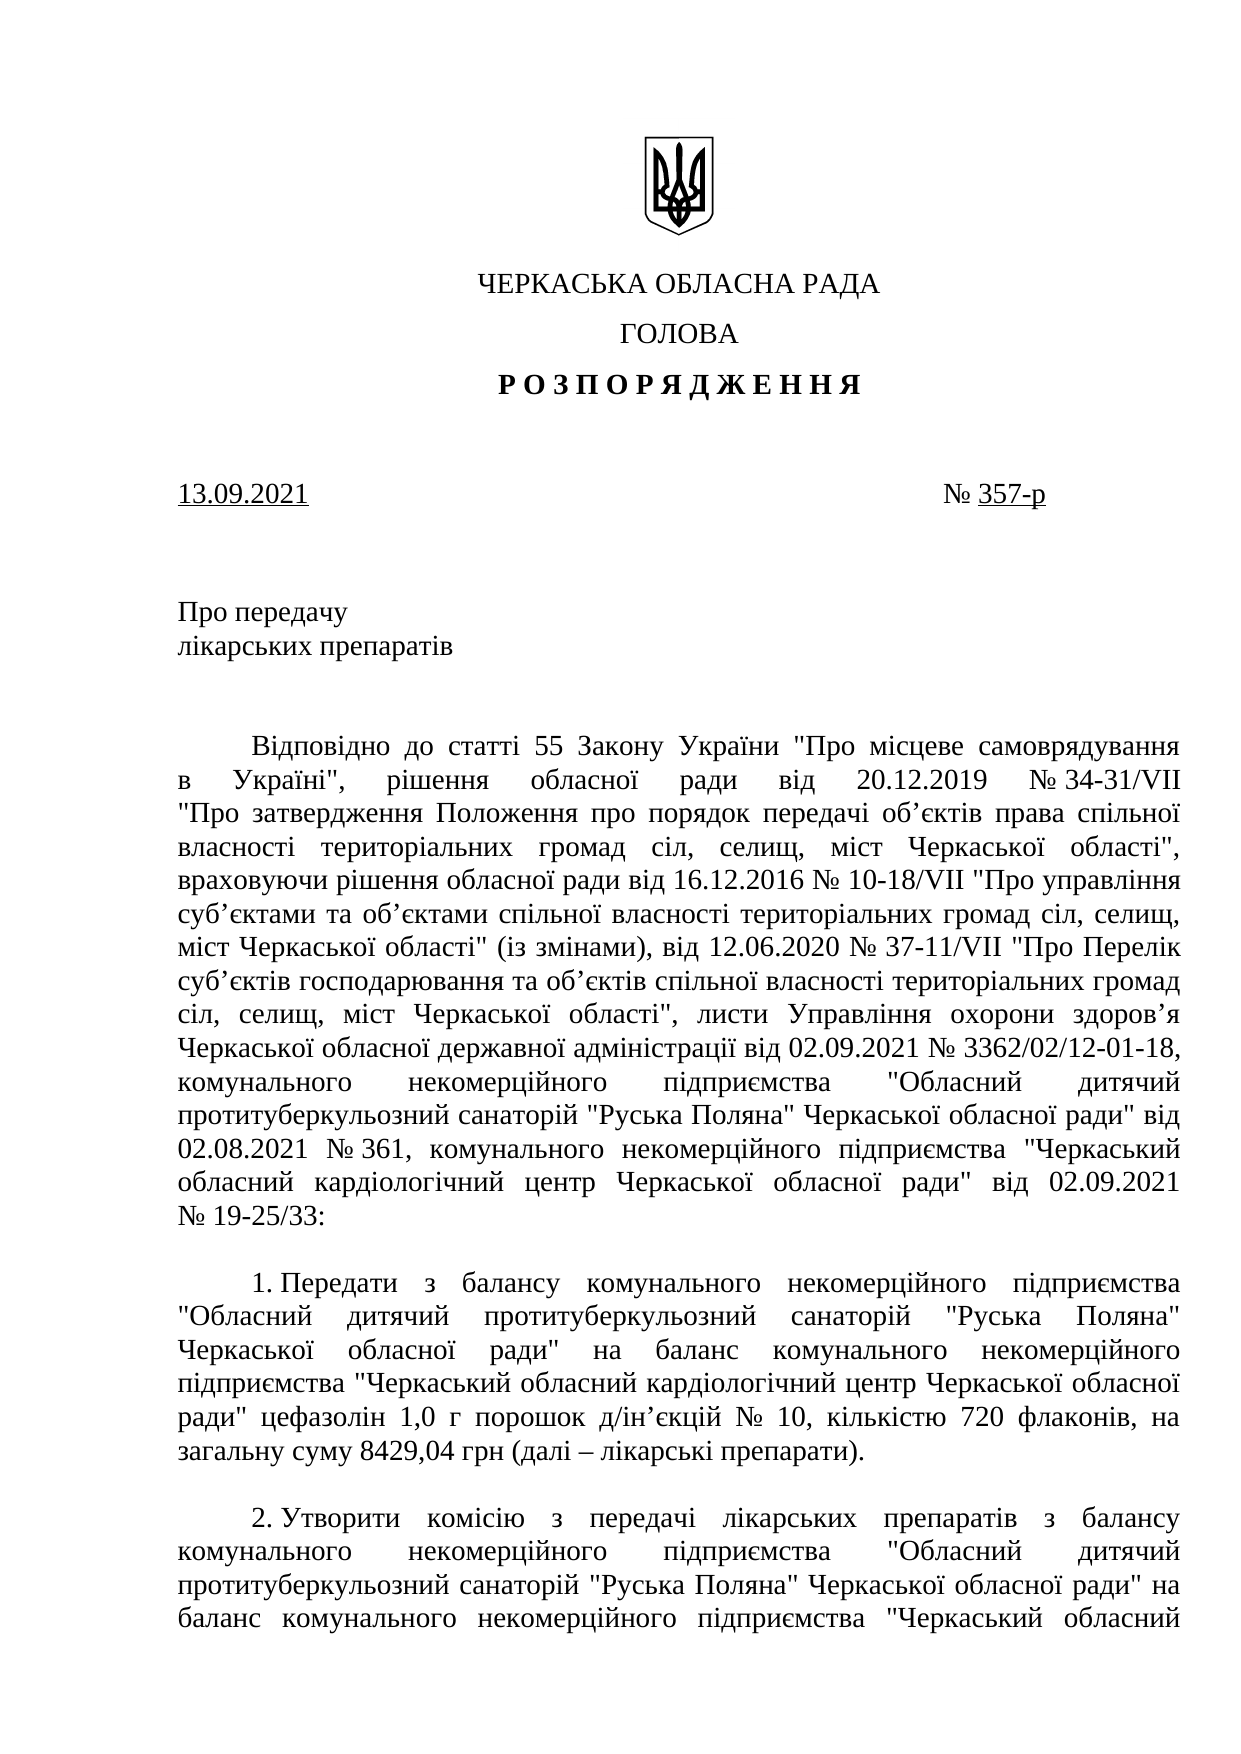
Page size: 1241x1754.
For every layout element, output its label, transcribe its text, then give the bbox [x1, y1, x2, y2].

text ЧЕРКАСЬКА ОБЛАСНА РАДА [177, 266, 1181, 300]
text Про передачу [177, 594, 1181, 628]
picture [622, 118, 736, 254]
text 1. Передати з балансу комунального некомерційного підприємства "Обласний дитячий протитуберкульозний санаторій "Руська Поляна" Черкаської обласної ради" на баланс комунального некомерційного підприємства "Черкаський обласний кардіологічний центр Черкаської обласної ради" цефазолін 1,0 г порошок д/ін’єкцій № 10, кількістю 720 флаконів, на загальну суму 8429,04 грн (далі – лікарські препарати). [177, 1265, 1181, 1466]
text лікарських препаратів [177, 628, 1181, 661]
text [177, 1500, 1181, 1634]
text ГОЛОВА [177, 317, 1181, 350]
text Відповідно до статті 55 Закону України "Про місцеве самоврядування в Україні", рішення обласної ради від 20.12.2019 № 34-31/VII "Про затвердження Положення про порядок передачі об’єктів права спільної власності територіальних громад сіл, селищ, міст Черкаської області", враховуючи рішення обласної ради від 16.12.2016 № 10-18/VII "Про управління суб’єктами та об’єктами спільної власності територіальних громад сіл, селищ, міст Черкаської області" (із змінами), від 12.06.2020 № 37-11/VII "Про Перелік суб’єктів господарювання та об’єктів спільної власності територіальних громад сіл, селищ, міст Черкаської області", листи Управління охорони здоров’я Черкаської обласної державної адміністрації від 02.09.2021 № 3362/02/12-01-18, комунального некомерційного підприємства "Обласний дитячий протитуберкульозний санаторій "Руська Поляна" Черкаської обласної ради" від 02.08.2021 № 361, комунального некомерційного підприємства "Черкаський обласний кардіологічний центр Черкаської обласної ради" від 02.09.2021 № 19-25/33: [177, 728, 1181, 1231]
text Р О З П О Р Я Д Ж Е Н Н Я [177, 367, 1181, 400]
text 13.09.2021 № 357-р [177, 476, 1181, 509]
